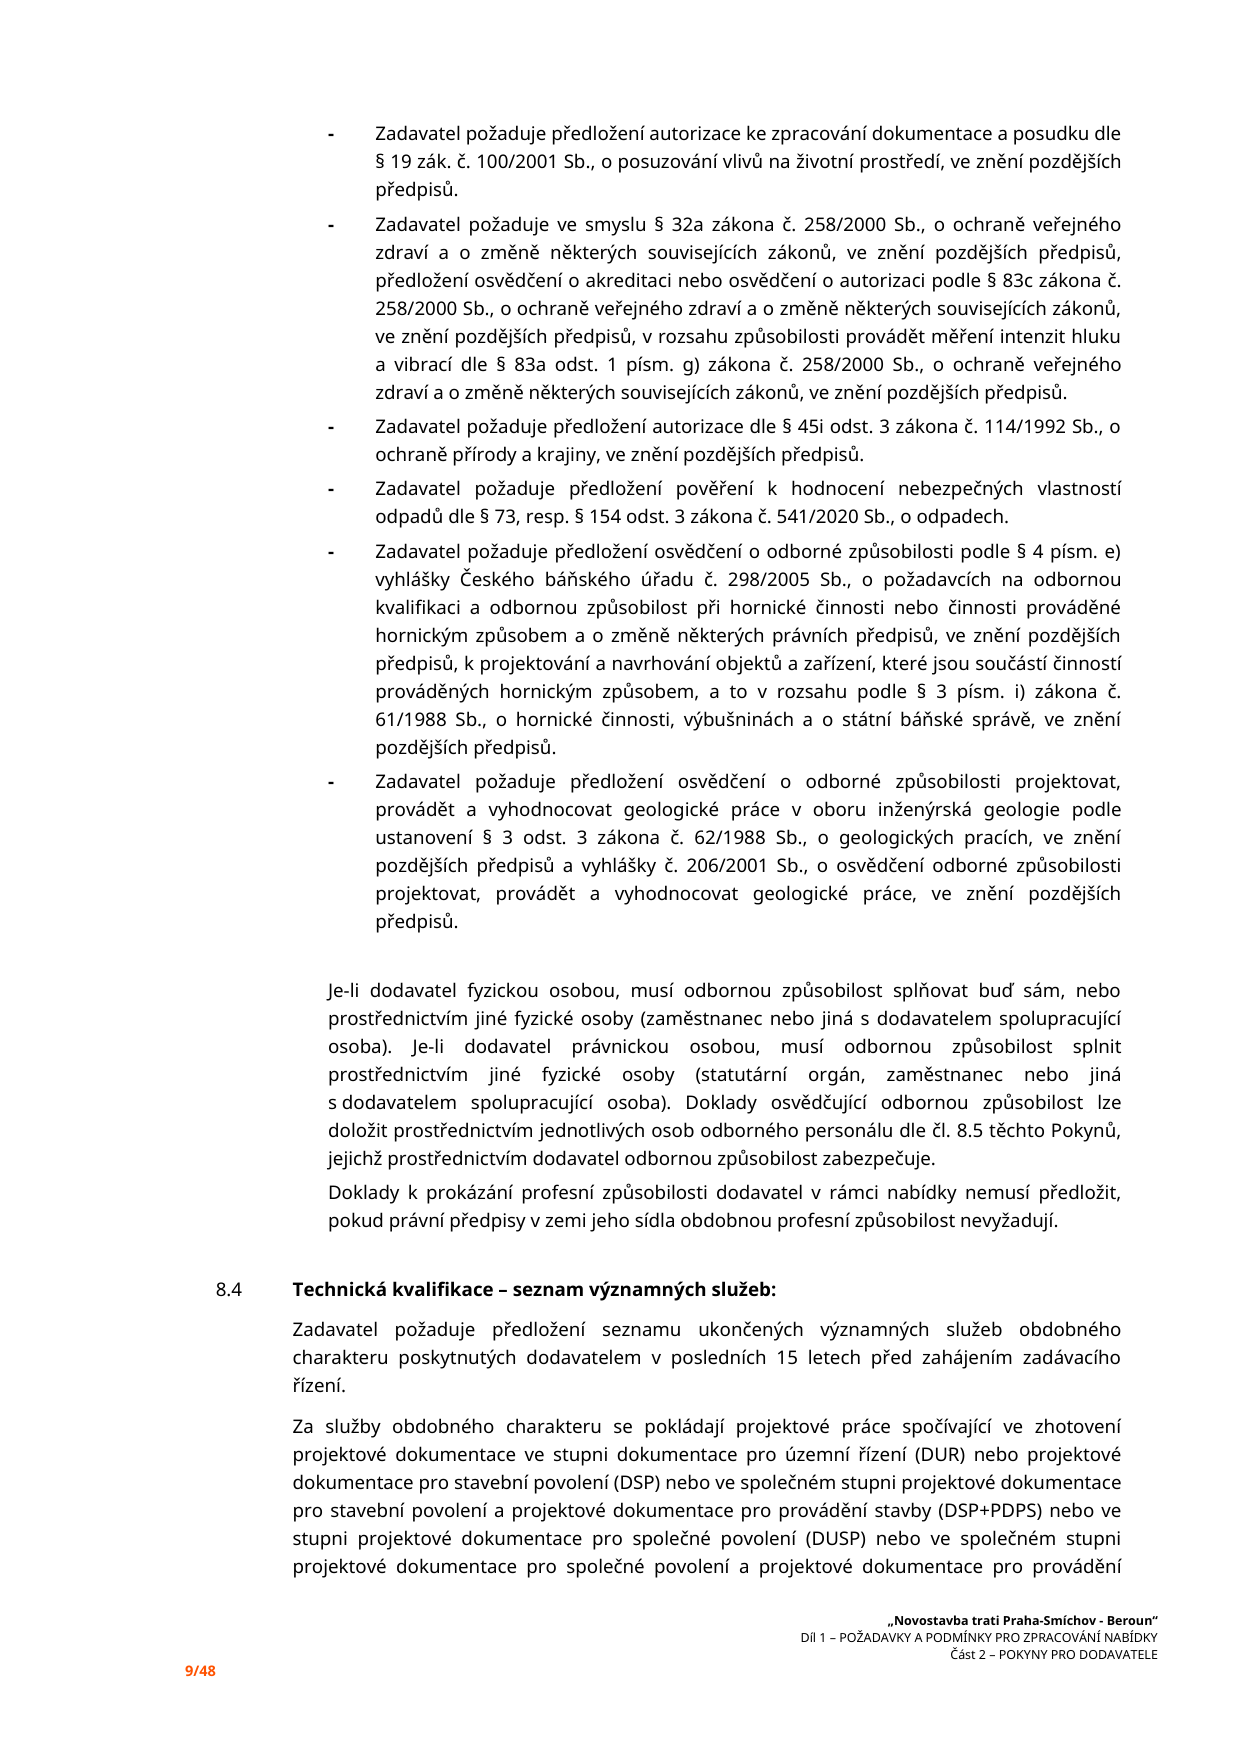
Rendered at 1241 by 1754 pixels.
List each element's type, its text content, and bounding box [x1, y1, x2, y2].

text Zadavatel požaduje předložení osvědčení o odborné způsobilosti projektovat, provádět a vyhodnocovat geologické práce v oboru inženýrská geologie podle ustanovení § 3 odst. 3 zákona č. 62/1988 Sb., o geologických pracích, ve znění pozdějších předpisů a vyhlášky č. 206/2001 Sb., o osvědčení odborné způsobilosti projektovat, provádět a vyhodnocovat geologické práce, ve znění pozdějších předpisů. [328, 768, 1122, 934]
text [292, 1413, 1122, 1579]
text Zadavatel požaduje předložení pověření k hodnocení nebezpečných vlastností odpadů dle § 73, resp. § 154 odst. 3 zákona č. 541/2020 Sb., o odpadech. [328, 476, 1122, 529]
text Technická kvalifikace – seznam významných služeb: [216, 1276, 1122, 1301]
text Zadavatel požaduje předložení osvědčení o odborné způsobilosti podle § 4 písm. e) vyhlášky Českého báňského úřadu č. 298/2005 Sb., o požadavcích na odbornou kvalifikaci a odbornou způsobilost při hornické činnosti nebo činnosti prováděné hornickým způsobem a o změně některých právních předpisů, ve znění pozdějších předpisů, k projektování a navrhování objektů a zařízení, které jsou součástí činností prováděných hornickým způsobem, a to v rozsahu podle § 3 písm. i) zákona č. 61/1988 Sb., o hornické činnosti, výbušninách a o státní báňské správě, ve znění pozdějších předpisů. [328, 538, 1122, 759]
text Zadavatel požaduje předložení seznamu ukončených významných služeb obdobného charakteru poskytnutých dodavatelem v posledních 15 letech před zahájením zadávacího řízení. [292, 1316, 1122, 1398]
text Zadavatel požaduje předložení autorizace ke zpracování dokumentace a posudku dle § 19 zák. č. 100/2001 Sb., o posuzování vlivů na životní prostředí, ve znění pozdějších předpisů. [328, 121, 1122, 202]
text Zadavatel požaduje ve smyslu § 32a zákona č. 258/2000 Sb., o ochraně veřejného zdraví a o změně některých souvisejících zákonů, ve znění pozdějších předpisů, předložení osvědčení o akreditaci nebo osvědčení o autorizaci podle § 83c zákona č. 258/2000 Sb., o ochraně veřejného zdraví a o změně některých souvisejících zákonů, ve znění pozdějších předpisů, v rozsahu způsobilosti provádět měření intenzit hluku a vibrací dle § 83a odst. 1 písm. g) zákona č. 258/2000 Sb., o ochraně veřejného zdraví a o změně některých souvisejících zákonů, ve znění pozdějších předpisů. [328, 211, 1122, 404]
list Doklady k prokázání profesní způsobilosti dodavatel v rámci nabídky nemusí předložit, pokud právní předpisy v zemi jeho sídla obdobnou profesní způsobilost nevyžadují. [328, 1179, 1122, 1233]
text Zadavatel požaduje předložení autorizace dle § 45i odst. 3 zákona č. 114/1992 Sb., o ochraně přírody a krajiny, ve znění pozdějších předpisů. [328, 413, 1122, 467]
list Je-li dodavatel fyzickou osobou, musí odbornou způsobilost splňovat buď sám, nebo prostřednictvím jiné fyzické osoby (zaměstnanec nebo jiná s dodavatelem spolupracující osoba). Je-li dodavatel právnickou osobou, musí odbornou způsobilost splnit prostřednictvím jiné fyzické osoby (statutární orgán, zaměstnanec nebo jiná s dodavatelem spolupracující osoba). Doklady osvědčující odbornou způsobilost lze doložit prostřednictvím jednotlivých osob odborného personálu dle čl. 8.5 těchto Pokynů, jejichž prostřednictvím dodavatel odbornou způsobilost zabezpečuje. [328, 977, 1122, 1171]
